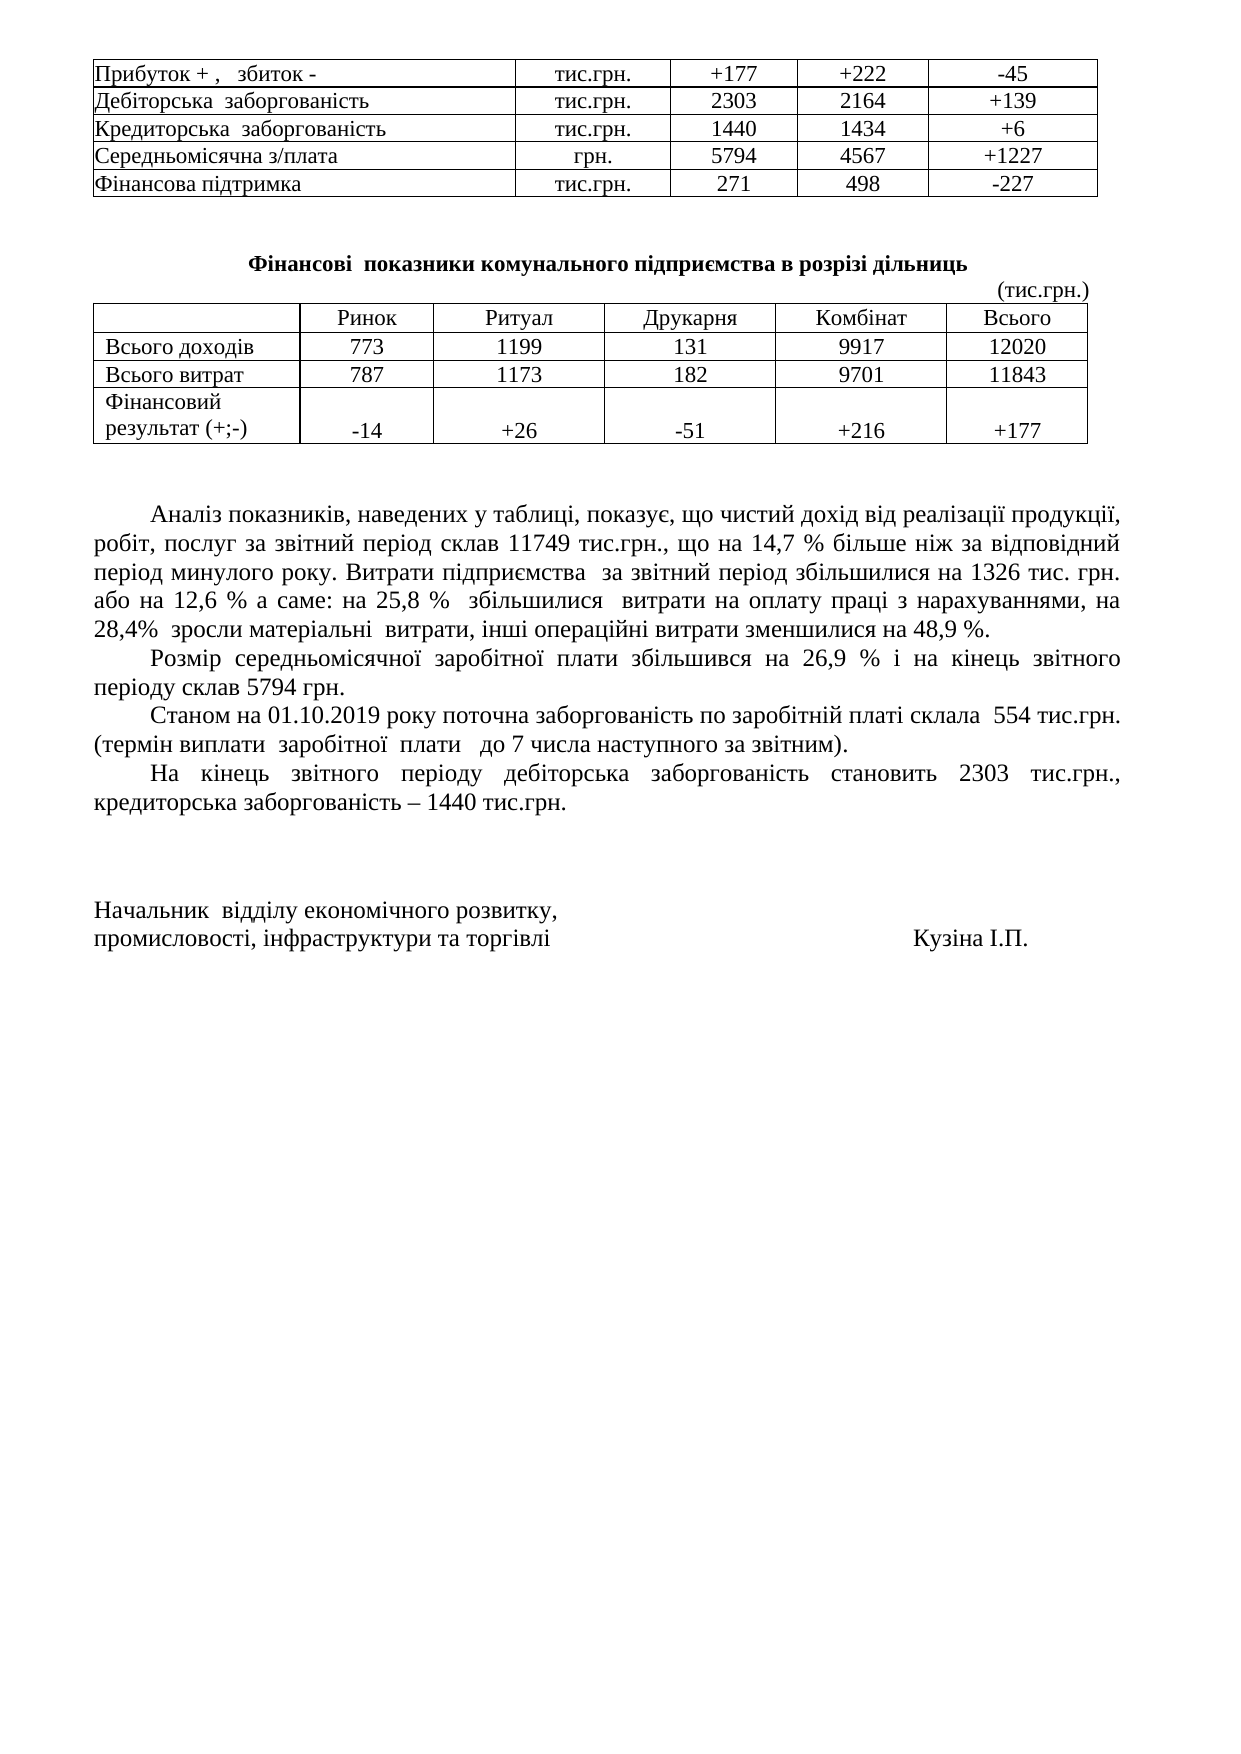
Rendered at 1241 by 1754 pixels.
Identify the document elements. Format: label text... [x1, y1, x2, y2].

table_cell Прибуток + , збиток - [94, 60, 515, 86]
table_cell тис.грн. [516, 88, 670, 114]
table_cell Фінансовий результат (+;-) [94, 388, 299, 443]
table_cell Середньомісячна з/плата [94, 142, 515, 169]
table_cell Фінансова підтримка [94, 170, 515, 196]
table_cell 1434 [798, 115, 928, 141]
text Станом на 01.10.2019 року поточна заборгованість по заробітній платі склала 554 тис.грн. (термін виплати заробітної плати до 7 числа наступного за звітним). [94, 701, 1122, 758]
table_cell +177 [671, 60, 797, 86]
table_cell 182 [605, 361, 775, 387]
table_cell 1199 [434, 333, 604, 360]
text Фінансові показники комунального підприємства в розрізі дільниць [94, 250, 1122, 276]
table_cell +6 [929, 115, 1097, 141]
table_cell 1440 [671, 115, 797, 141]
table_cell 2164 [798, 88, 928, 114]
table_cell +177 [947, 388, 1087, 443]
table_cell тис.грн. [516, 60, 670, 86]
table_cell +139 [929, 88, 1097, 114]
table_cell 4567 [798, 142, 928, 169]
table_cell -227 [929, 170, 1097, 196]
table_header Комбінат [776, 304, 946, 332]
table_cell 271 [671, 170, 797, 196]
table_cell грн. [516, 142, 670, 169]
table_header Всього [947, 304, 1087, 332]
table_cell 2303 [671, 88, 797, 114]
table_cell -14 [301, 388, 433, 443]
table_cell Всього доходів [94, 333, 299, 360]
text На кінець звітного періоду дебіторська заборгованість становить 2303 тис.грн., кредиторська заборгованість – 1440 тис.грн. [94, 758, 1122, 816]
table_cell +1227 [929, 142, 1097, 169]
table_cell Дебіторська заборгованість [94, 88, 515, 114]
table_cell Всього витрат [94, 361, 299, 387]
table_cell +216 [776, 388, 946, 443]
table_cell 1173 [434, 361, 604, 387]
table_cell Кредиторська заборгованість [94, 115, 515, 141]
text Аналіз показників, наведених у таблиці, показує, що чистий дохід від реалізації продукції, робіт, послуг за звітний період склав 11749 тис.грн., що на 14,7 % більше ніж за відповідний період минулого року. Витрати підприємства за звітний період збільшилися на 1326 тис. грн. або на 12,6 % а саме: на 25,8 % збільшилися витрати на оплату праці з нарахуваннями, на 28,4% зросли матеріальні витрати, інші операційні витрати зменшилися на 48,9 %. [94, 499, 1122, 643]
table_cell -45 [929, 60, 1097, 86]
table_cell 131 [605, 333, 775, 360]
text Розмір середньомісячної заробітної плати збільшився на 26,9 % і на кінець звітного періоду склав 5794 грн. [94, 643, 1122, 701]
table_cell 11843 [947, 361, 1087, 387]
table_cell 5794 [671, 142, 797, 169]
table_cell 498 [798, 170, 928, 196]
table_header Ритуал [434, 304, 604, 332]
table_cell +222 [798, 60, 928, 86]
table_cell -51 [605, 388, 775, 443]
table_cell 12020 [947, 333, 1087, 360]
table_header [94, 304, 299, 332]
table_cell 9701 [776, 361, 946, 387]
table_cell 9917 [776, 333, 946, 360]
table_cell тис.грн. [516, 170, 670, 196]
table_header Ринок [301, 304, 433, 332]
table_cell +26 [434, 388, 604, 443]
text (тис.грн.) [94, 276, 1139, 302]
table_cell тис.грн. [516, 115, 670, 141]
table_header Друкарня [605, 304, 775, 332]
text Начальник відділу економічного розвитку, [94, 895, 1122, 923]
text промисловості, інфраструктури та торгівлі Кузіна І.П. [94, 923, 1122, 952]
table_cell 773 [301, 333, 433, 360]
table_cell 787 [301, 361, 433, 387]
